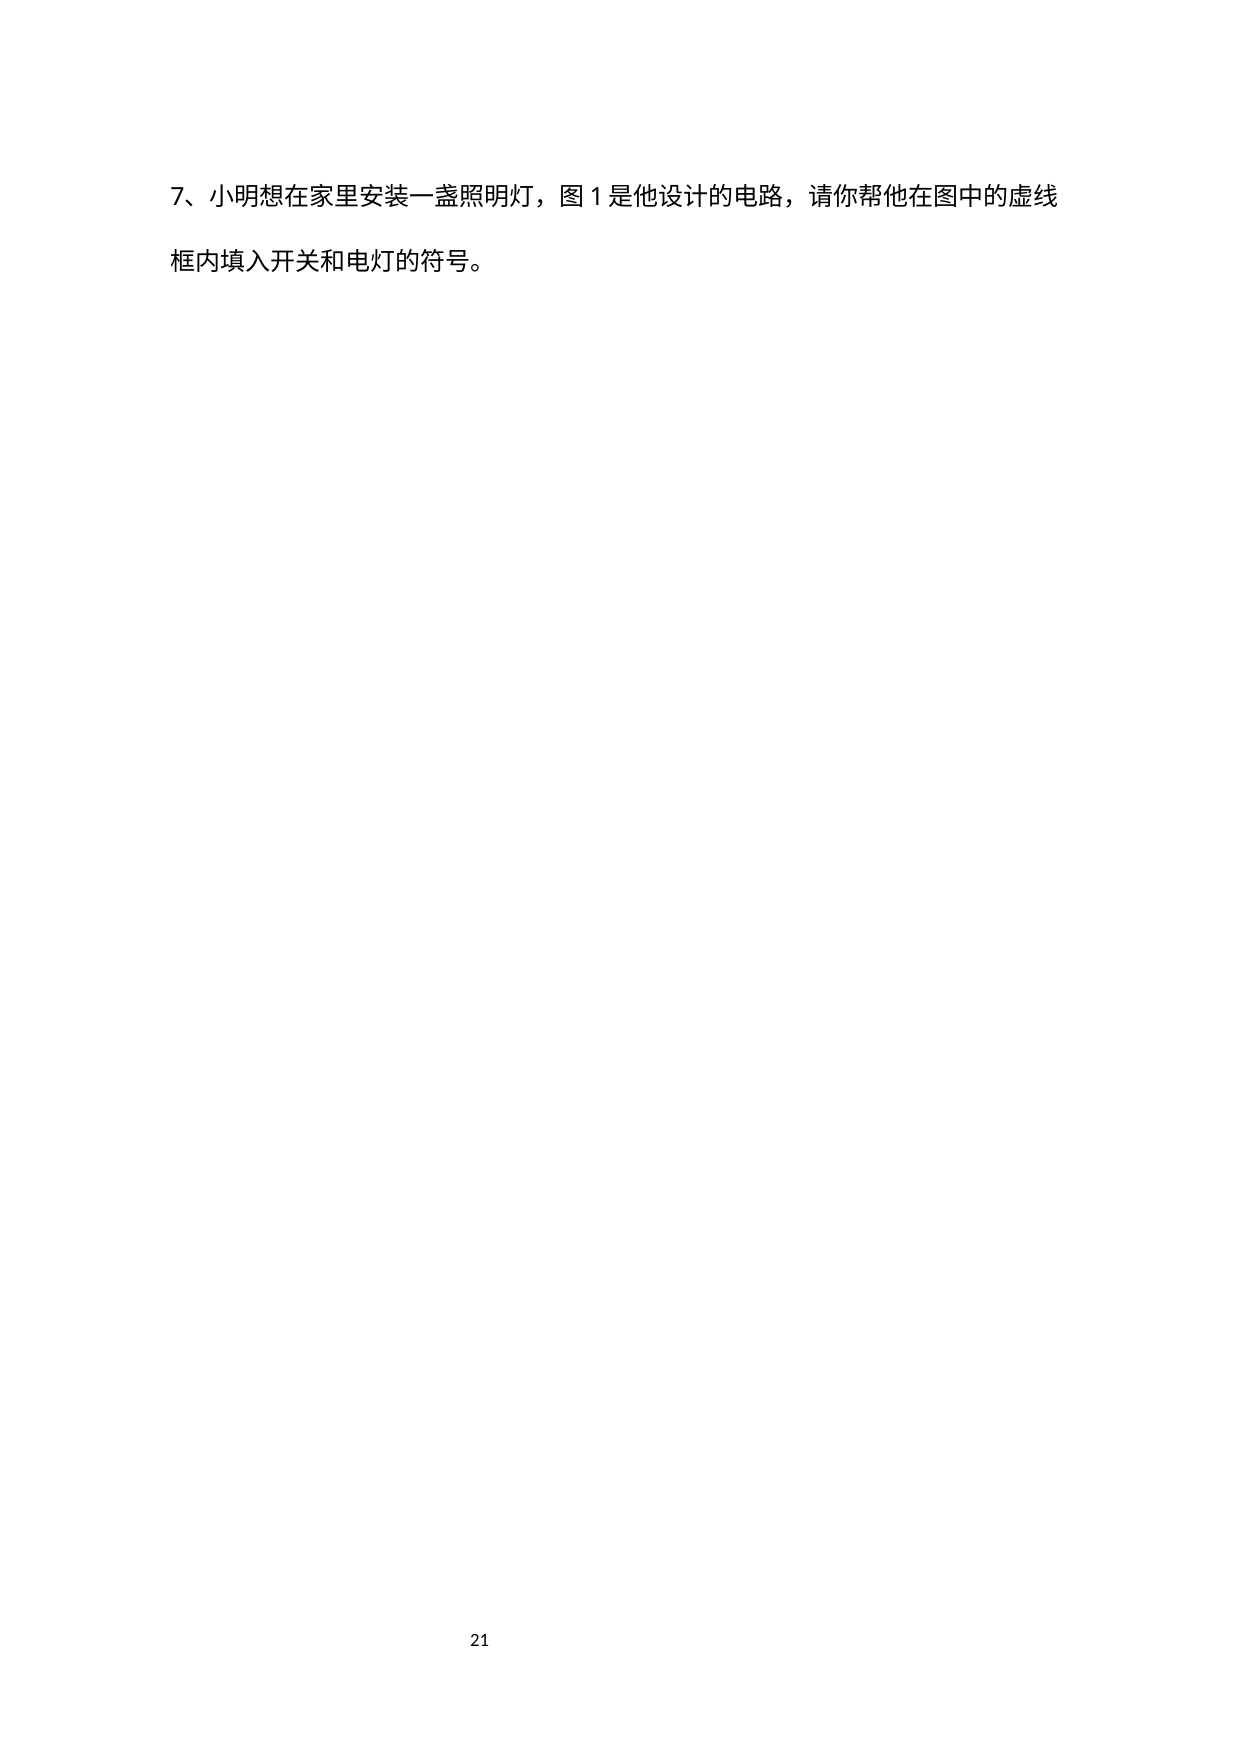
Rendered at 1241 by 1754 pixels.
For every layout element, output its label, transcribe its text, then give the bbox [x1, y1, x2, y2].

text 7、小明想在家里安装一盏照明灯，图1是他设计的电路，请你帮他在图中的虚线框内填入开关和电灯的符号。 [170, 162, 1070, 292]
